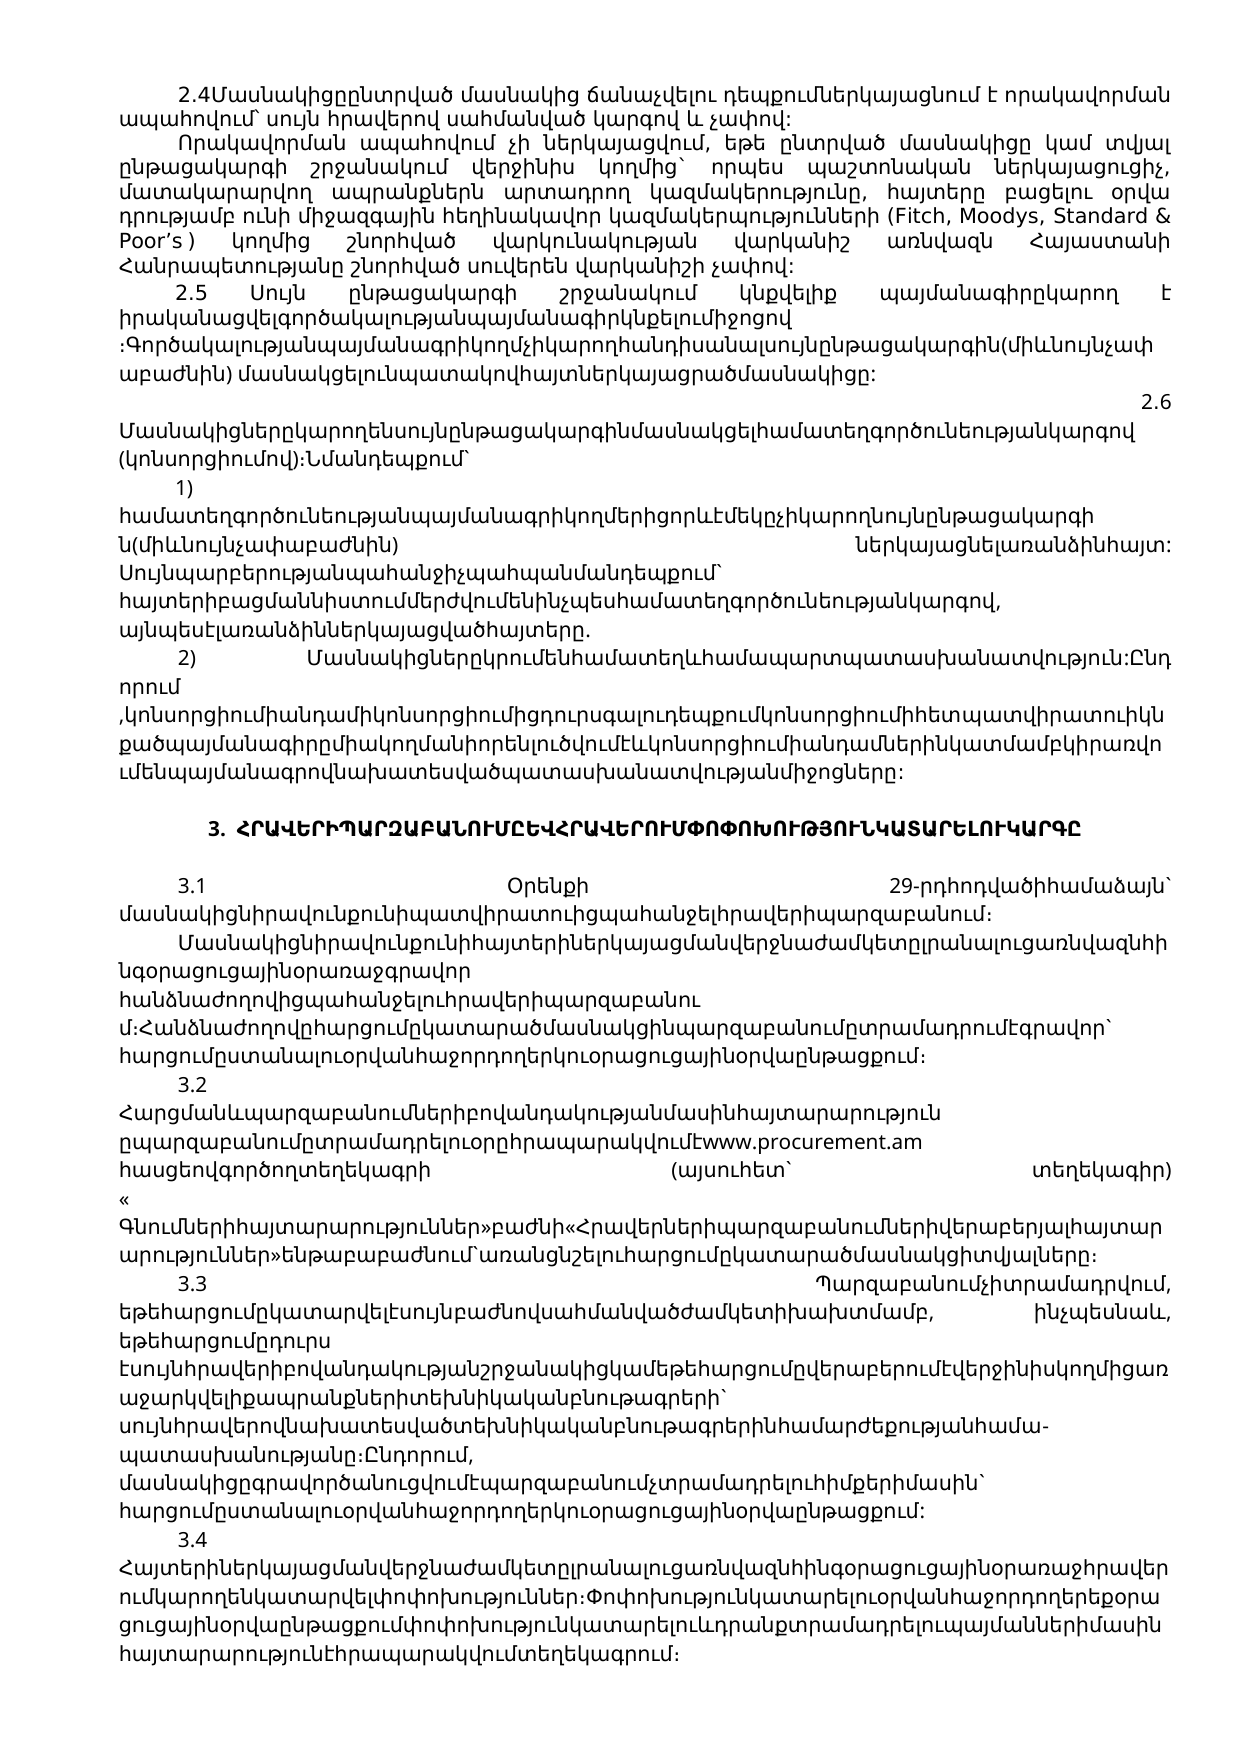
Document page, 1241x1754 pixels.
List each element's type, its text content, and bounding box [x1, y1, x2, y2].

text 3. ՀՐԱՎԵՐԻՊԱՐԶԱԲԱՆՈՒՄԸԵՎՀՐԱՎԵՐՈՒՄՓՈՓՈԽՈՒԹՅՈՒՆԿԱՏԱՐԵԼՈՒԿԱՐԳԸ [118, 814, 1171, 842]
text 2.5 Սույն ընթացակարգի շրջանակում կնքվելիք պայմանագիրըկարող է իրականացվելգործակալությանպայմանագիրկնքելումիջոցով։Գործակալությանպայմանագրիկողմչիկարողհանդիսանալսույնընթացակարգին(միևնույնչափաբաժնին) մասնակցելունպատակովհայտներկայացրածմասնակիցը: [118, 278, 1171, 387]
text 3.4 Հայտերիներկայացմանվերջնաժամկետըլրանալուցառնվազնհինգօրացուցայինօրառաջհրավերումկարողենկատարվելփոփոխություններ։Փոփոխությունկատարելուօրվանհաջորդողերեքօրացուցայինօրվաընթացքումփոփոխությունկատարելուևդրանքտրամադրելուպայմաններիմասինհայտարարությունէհրապարակվումտեղեկագրում։ [118, 1525, 1171, 1667]
text 3.2 Հարցմանևպարզաբանումներիբովանդակությանմասինհայտարարությունըպարզաբանումըտրամադրելուօրըհրապարակվումէwww.procurement.am հասցեովգործողտեղեկագրի (այսուհետ` տեղեկագիր) «Գնումներիհայտարարություններ»բաժնի«Հրավերներիպարզաբանումներիվերաբերյալհայտարարություններ»ենթաբաբաժնում`առանցնշելուհարցումըկատարածմասնակցիտվյալները։ [118, 1070, 1171, 1269]
text 3.1 Օրենքի 29-րդհոդվածիհամաձայն` մասնակիցնիրավունքունիպատվիրատուիցպահանջելհրավերիպարզաբանում։ [118, 871, 1171, 928]
text 3.3 Պարզաբանումչիտրամադրվում, եթեհարցումըկատարվելէսույնբաժնովսահմանվածժամկետիխախտմամբ, ինչպեսնաև, եթեհարցումըդուրսէսույնհրավերիբովանդակությանշրջանակիցկամեթեհարցումըվերաբերումէվերջինիսկողմիցառաջարկվելիքապրանքներիտեխնիկականբնութագրերի` սույնհրավերովնախատեսվածտեխնիկականբնութագրերինհամարժեքությանհամապատասխանությանը։Ընդորում, մասնակիցըգրավործանուցվումէպարզաբանումչտրամադրելուհիմքերիմասին` հարցումըստանալուօրվանհաջորդողերկուօրացուցայինօրվաընթացքում: [118, 1269, 1171, 1525]
text 2) Մասնակիցներըկրումենհամատեղևհամապարտպատասխանատվություն:Ընդ որում,կոնսորցիումիանդամիկոնսորցիումիցդուրսգալուդեպքումկոնսորցիումիհետպատվիրատուիկնքածպայմանագիրըմիակողմանիորենլուծվումէևկոնսորցիումիանդամներինկատմամբկիրառվումենպայմանագրովնախատեսվածպատասխանատվությանմիջոցները: [118, 643, 1171, 786]
text 2.4Մասնակիցըընտրված մասնակից ճանաչվելու դեպքումներկայացնում է որակավորման ապահովում՝ սույն հրավերով սահմանված կարգով և չափով: [118, 83, 1171, 131]
text Որակավորման ապահովում չի ներկայացվում, եթե ընտրված մասնակիցը կամ տվյալ ընթացակարգի շրջանակում վերջինիս կողմից` որպես պաշտոնական ներկայացուցիչ, մատակարարվող ապրանքներն արտադրող կազմակերությունը, հայտերը բացելու օրվա դրությամբ ունի միջազգային հեղինակավոր կազմակերպությունների (Fitch, Moodys, Standard & Poor’s ) կողմից շնորհված վարկունակության վարկանիշ առնվազն Հայաստանի Հանրապետությանը շնորհված սուվերեն վարկանիշի չափով: [118, 131, 1171, 278]
text 2.6 Մասնակիցներըկարողենսույնընթացակարգինմասնակցելհամատեղգործունեությանկարգով (կոնսորցիումով)։Նմանդեպքում` [118, 387, 1171, 473]
text Մասնակիցնիրավունքունիհայտերիներկայացմանվերջնաժամկետըլրանալուցառնվազնհինգօրացուցայինօրառաջգրավոր հանձնաժողովիցպահանջելուհրավերիպարզաբանում։Հանձնաժողովըհարցումըկատարածմասնակցինպարզաբանումըտրամադրումէգրավոր` հարցումըստանալուօրվանհաջորդողերկուօրացուցայինօրվաընթացքում։ [118, 928, 1171, 1070]
text 1) համատեղգործունեությանպայմանագրիկողմերիցորևէմեկըչիկարողնույնընթացակարգին(միևնույնչափաբաժնին) ներկայացնելառանձինհայտ: Սույնպարբերությանպահանջիչպահպանմանդեպքում` հայտերիբացմաննիստումմերժվումենինչպեսհամատեղգործունեությանկարգով, այնպեսէլառանձիններկայացվածհայտերը. [118, 473, 1171, 643]
